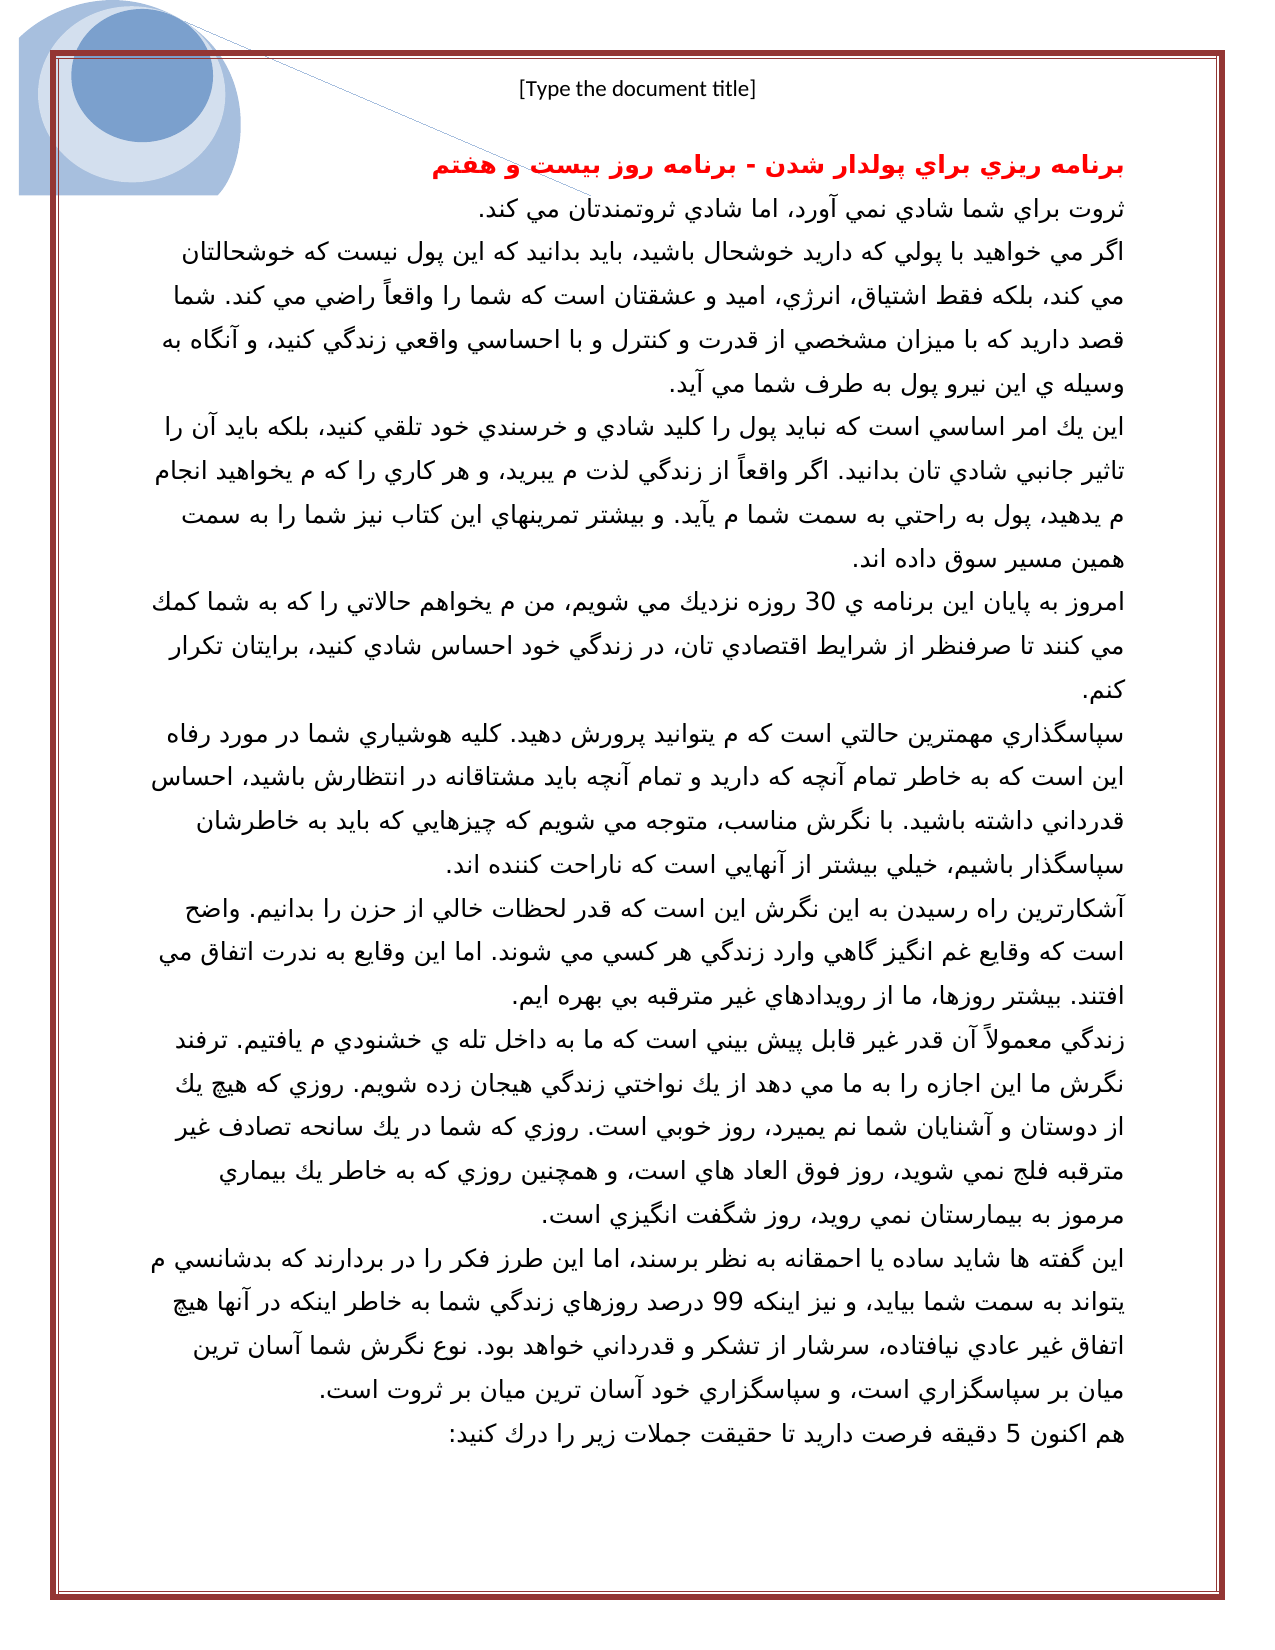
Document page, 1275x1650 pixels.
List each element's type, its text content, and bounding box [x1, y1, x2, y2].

text سپاسگذاري مهمترين حالتي است كه م يتوانيد پرورش دهيد. كليه هوشياري شما در مورد رفاه اين است كه به خاطر تمام آنچه كه داريد و تمام آنچه بايد مشتاقانه در انتظارش باشيد، احساس قدرداني داشته باشيد. با نگرش مناسب، متوجه مي شويم كه چيزهايي كه بايد به خاطرشان سپاسگذار باشيم، خيلي بيشتر از آنهايي است كه ناراحت كننده اند. [150, 719, 1125, 879]
text ثروت براي شما شادي نمي آورد، اما شادي ثروتمندتان مي كند. [150, 194, 1125, 223]
text هم اكنون 5 دقيقه فرصت داريد تا حقيقت جملات زير را درك كنيد: [150, 1419, 1125, 1448]
text اگر مي خواهيد با پولي كه داريد خوشحال باشيد، بايد بدانيد كه اين پول نيست كه خوشحالتان مي كند، بلكه فقط اشتياق، انرژي، اميد و عشقتان است كه شما را واقعاً راضي مي كند. شما قصد داريد كه با ميزان مشخصي از قدرت و كنترل و با احساسي واقعي زندگي كنيد، و آنگاه به وسيله ي اين نيرو پول به طرف شما مي آيد. [150, 237, 1125, 398]
text اين گفته ها شايد ساده يا احمقانه به نظر برسند، اما اين طرز فكر را در بردارند كه بدشانسي م يتواند به سمت شما بيايد، و نيز اينكه 99 درصد روزهاي زندگي شما به خاطر اينكه در آنها هيچ اتفاق غير عادي نيافتاده، سرشار از تشكر و قدرداني خواهد بود. نوع نگرش شما آسان ترين ميان بر سپاسگزاري است، و سپاسگزاري خود آسان ترين ميان بر ثروت است. [150, 1244, 1125, 1404]
text امروز به پايان اين برنامه ي 30 روزه نزديك مي شويم، من م يخواهم حالاتي را كه به شما كمك مي كنند تا صرفنظر از شرايط اقتصادي تان، در زندگي خود احساس شادي كنيد، برايتان تكرار كنم. [150, 587, 1125, 704]
text زندگي معمولاً آن قدر غير قابل پيش بيني است كه ما به داخل تله ي خشنودي م يافتيم. ترفند نگرش ما اين اجازه را به ما مي دهد از يك نواختي زندگي هيجان زده شويم. روزي كه هيچ يك از دوستان و آشنايان شما نم يميرد، روز خوبي است. روزي كه شما در يك سانحه تصادف غير مترقبه فلج نمي شويد، روز فوق العاد هاي است، و همچنين روزي كه به خاطر يك بيماري مرموز به بيمارستان نمي رويد، روز شگفت انگيزي است. [150, 1025, 1125, 1229]
text برنامه ريزي براي پولدار شدن - برنامه روز بيست و هفتم [150, 150, 1125, 179]
text آشكارترين راه رسيدن به اين نگرش اين است كه قدر لحظات خالي از حزن را بدانيم. واضح است كه وقايع غم انگيز گاهي وارد زندگي هر كسي مي شوند. اما اين وقايع به ندرت اتفاق مي افتند. بيشتر روزها، ما از رويدادهاي غير مترقبه بي بهره ايم. [150, 894, 1125, 1010]
text اين يك امر اساسي است كه نبايد پول را كليد شادي و خرسندي خود تلقي كنيد، بلكه بايد آن را تاثير جانبي شادي تان بدانيد. اگر واقعاً از زندگي لذت م يبريد، و هر كاري را كه م يخواهيد انجام م يدهيد، پول به راحتي به سمت شما م يآيد. و بيشتر تمرينهاي اين كتاب نيز شما را به سمت همين مسير سوق داده اند. [150, 412, 1125, 573]
